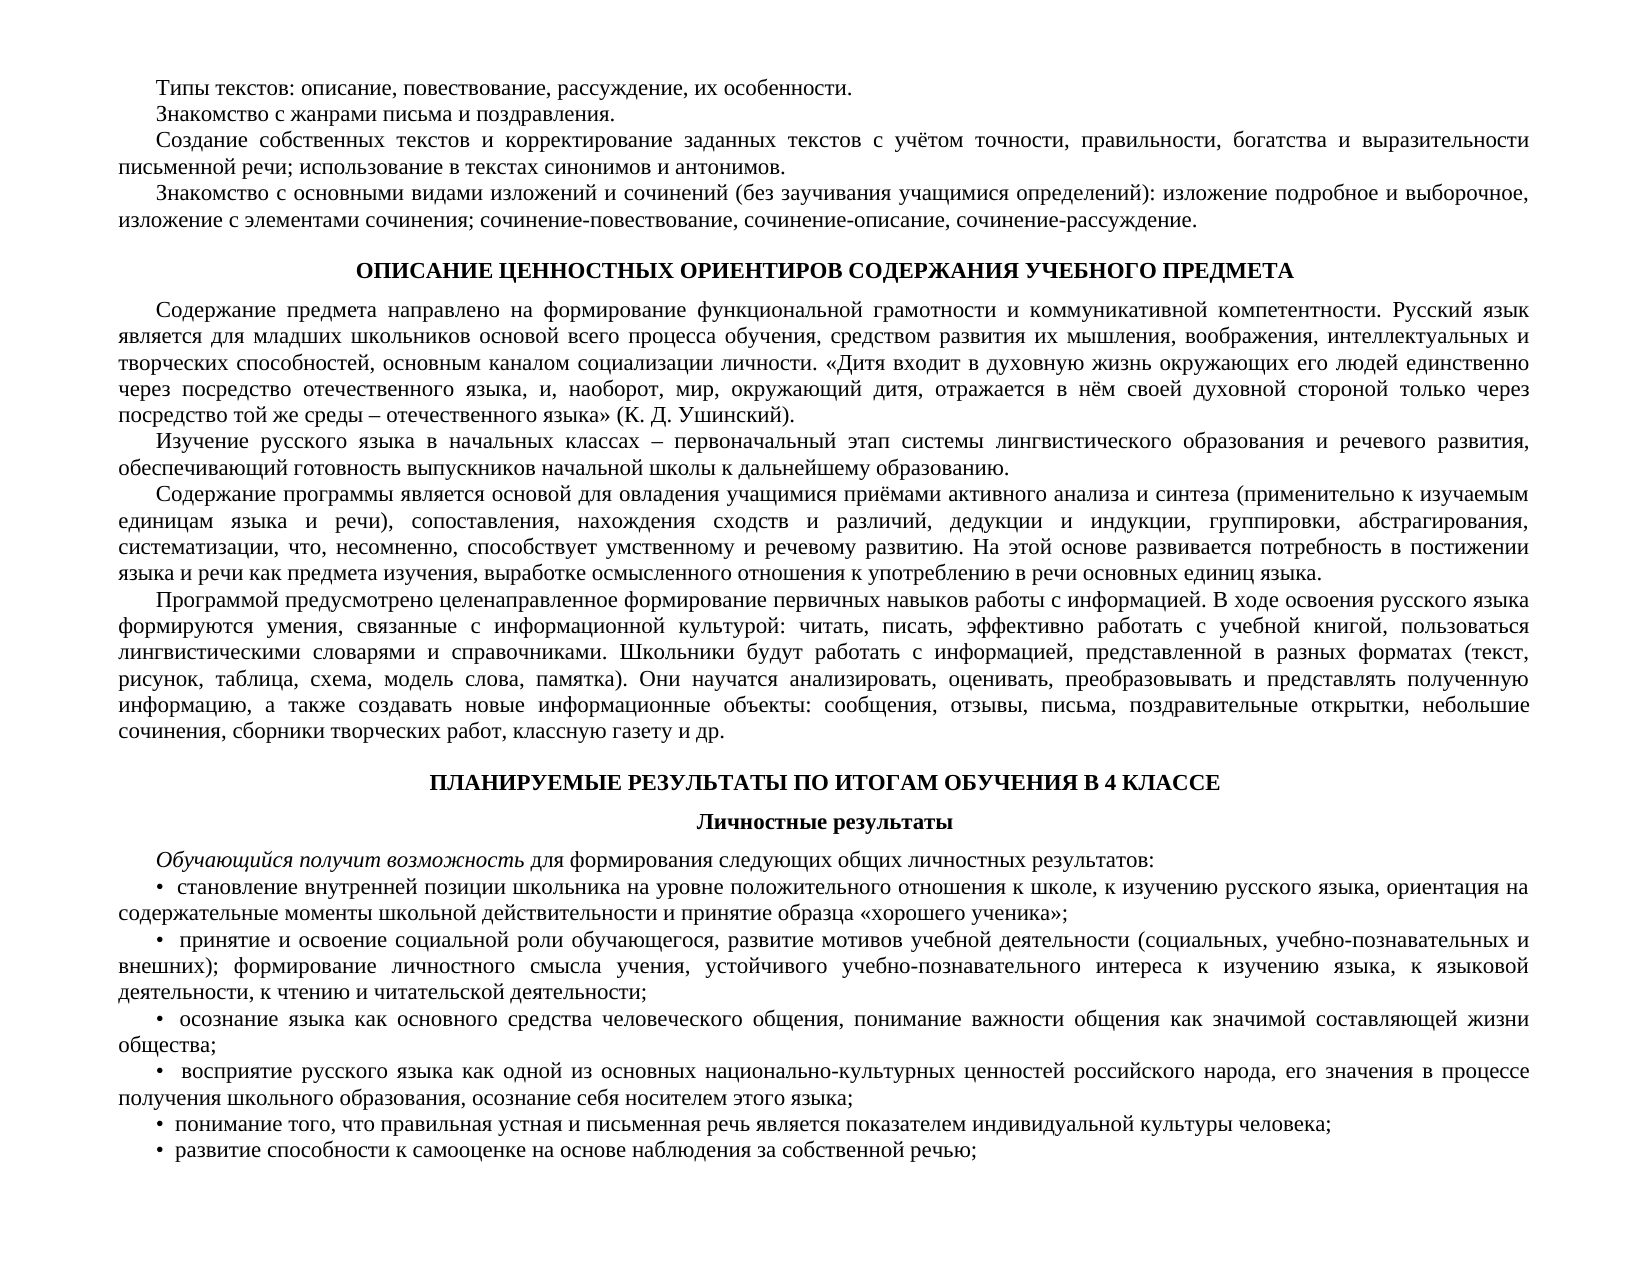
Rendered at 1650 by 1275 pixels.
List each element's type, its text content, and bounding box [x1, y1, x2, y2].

text • развитие способности к самооценке на основе наблюдения за собственной речью; [118, 1136, 1532, 1163]
text • восприятие русского языка как одной из основных национально-культурных ценностей российского народа, его значения в процессе получения школьного образования, осознание себя носителем этого языка; [118, 1057, 1532, 1110]
text Знакомство с жанрами письма и поздравления. [118, 100, 1532, 127]
text Описание ценностных ориентиров содержания учебного предмета [118, 257, 1532, 283]
text Планируемые результаты по итогам обучения в 4 классе [118, 769, 1532, 795]
text • понимание того, что правильная устная и письменная речь является показателем индивидуальной культуры человека; [118, 1110, 1532, 1136]
text Создание собственных текстов и корректирование заданных текстов с учётом точности, правильности, богатства и выразительности письменной речи; использование в текстах синонимов и антонимов. [118, 127, 1532, 179]
text Содержание предмета направлено на формирование функциональной грамотности и коммуникативной компетентности. Русский язык является для младших школьников основой всего процесса обучения, средством развития их мышления, воображения, интеллектуальных и творческих способностей, основным каналом социализации личности. «Дитя входит в духовную жизнь окружающих его людей единственно через посредство отечественного языка, и, наоборот, мир, окружающий дитя, отражается в нём своей духовной стороной только через посредство той же среды – отечественного языка» (К. Д. Ушинский). [118, 296, 1532, 428]
text Изучение русского языка в начальных классах – первоначальный этап системы лингвистического образования и речевого развития, обеспечивающий готовность выпускников начальной школы к дальнейшему образованию. [118, 428, 1532, 480]
text • осознание языка как основного средства человеческого общения, понимание важности общения как значимой составляющей жизни общества; [118, 1005, 1532, 1057]
text Содержание программы является основой для овладения учащимися приёмами активного анализа и синтеза (применительно к изучаемым единицам языка и речи), сопоставления, нахождения сходств и различий, дедукции и индукции, группировки, абстрагирования, систематизации, что, несомненно, способствует умственному и речевому развитию. На этой основе развивается потребность в постижении языка и речи как предмета изучения, выработке осмысленного отношения к употреблению в речи основных единиц языка. [118, 480, 1532, 586]
text Обучающийся получит возможность для формирования следующих общих личностных результатов: [118, 847, 1532, 873]
text • принятие и освоение социальной роли обучающегося, развитие мотивов учебной деятельности (социальных, учебно-познавательных и внешних); формирование личностного смысла учения, устойчивого учебно-познавательного интереса к изучению языка, к языковой деятельности, к чтению и читательской деятельности; [118, 926, 1532, 1005]
text Программой предусмотрено целенаправленное формирование первичных навыков работы с информацией. В ходе освоения русского языка формируются умения, связанные с информационной культурой: читать, писать, эффективно работать с учебной книгой, пользоваться лингвистическими словарями и справочниками. Школьники будут работать с информацией, представленной в разных форматах (текст, рисунок, таблица, схема, модель слова, памятка). Они научатся анализировать, оценивать, преобразовывать и представлять полученную информацию, а также создавать новые информационные объекты: сообщения, отзывы, письма, поздравительные открытки, небольшие сочинения, сборники творческих работ, классную газету и др. [118, 586, 1532, 744]
text Типы текстов: описание, повествование, рассуждение, их особенности. [118, 74, 1532, 100]
text Знакомство с основными видами изложений и сочинений (без заучивания учащимися определений): изложение подробное и выборочное, изложение с элементами сочинения; сочинение-повествование, сочинение-описание, сочинение-рассуждение. [118, 179, 1532, 232]
text • становление внутренней позиции школьника на уровне положительного отношения к школе, к изучению русского языка, ориентация на содержательные моменты школьной действительности и принятие образца «хорошего ученика»; [118, 873, 1532, 926]
text Личностные результаты [118, 808, 1532, 834]
